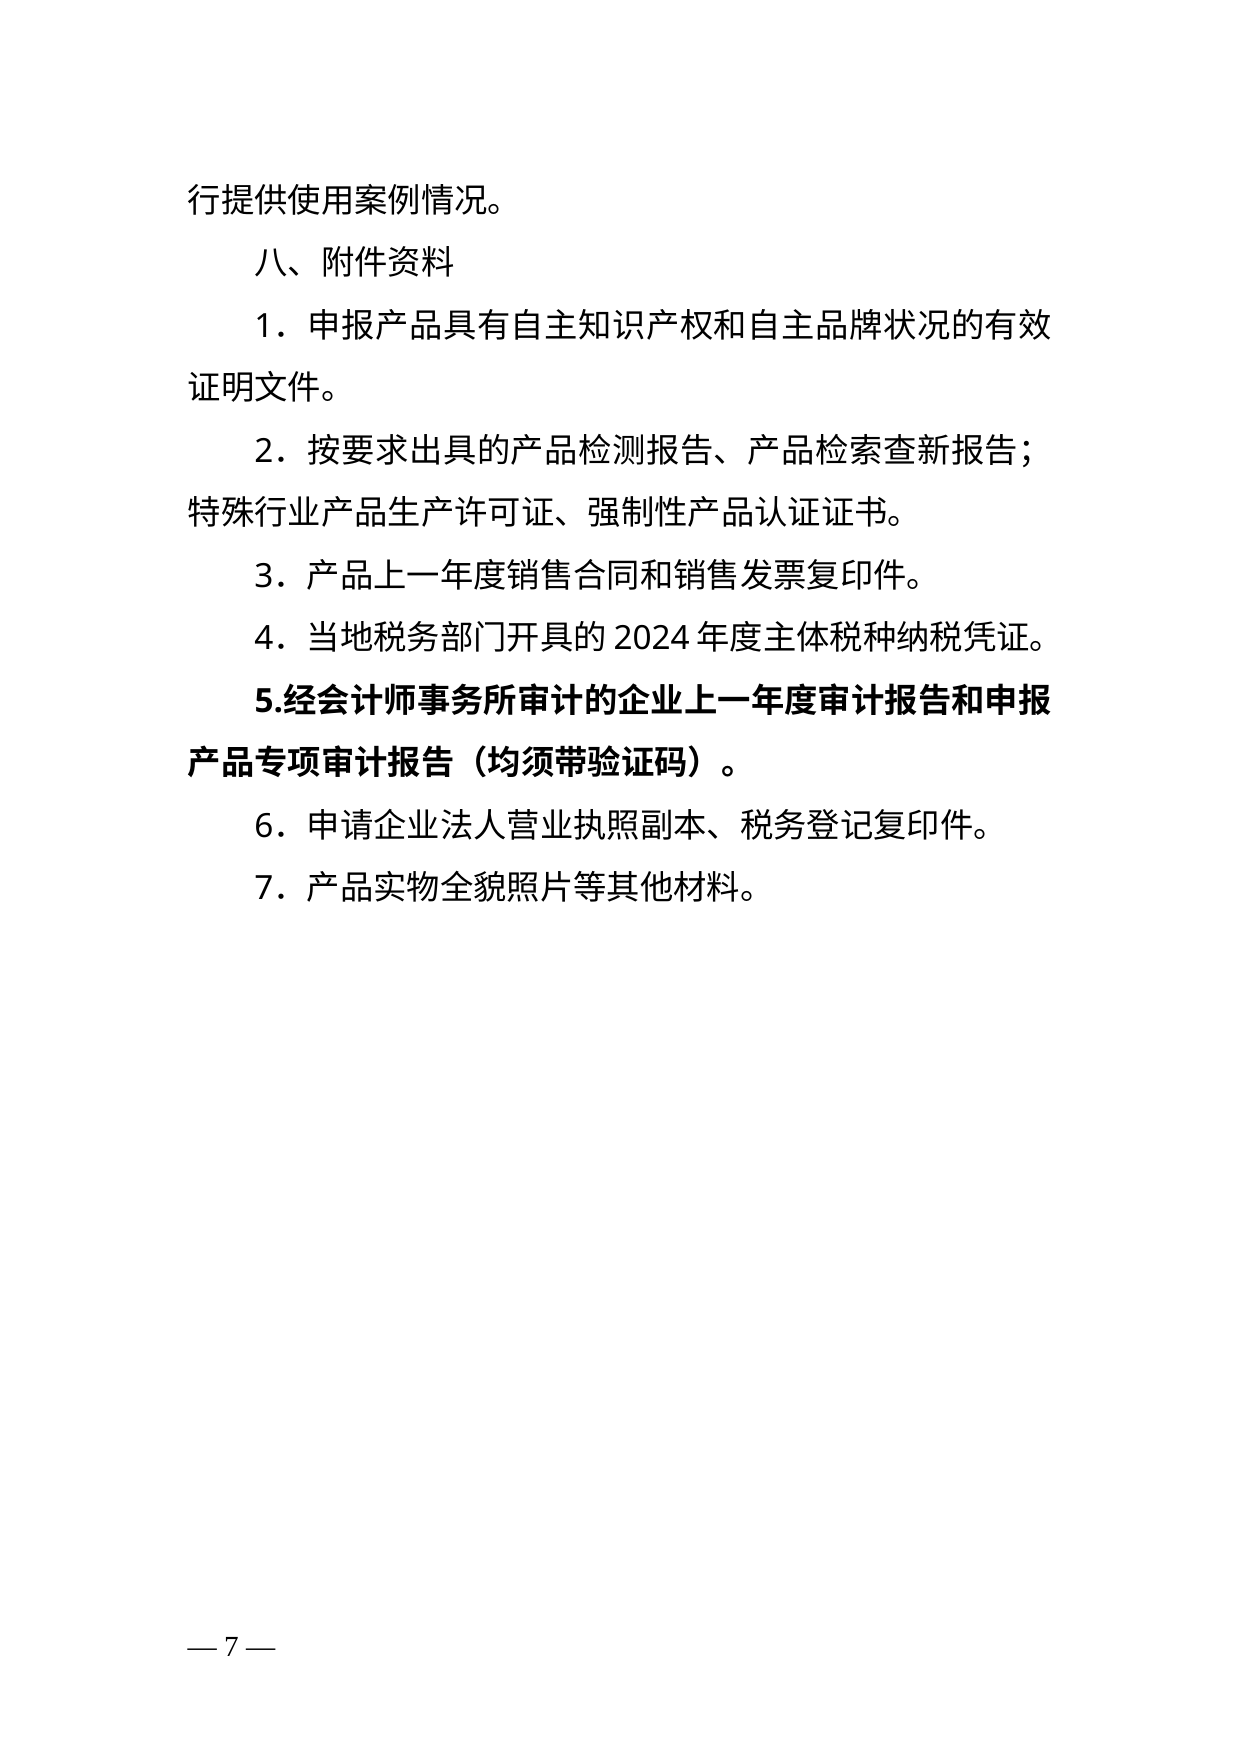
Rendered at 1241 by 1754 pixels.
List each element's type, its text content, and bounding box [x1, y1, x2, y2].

text 1．申报产品具有自主知识产权和自主品牌状况的有效证明文件。 [187, 287, 1053, 412]
text 八、附件资料 [187, 224, 1053, 287]
text 4．当地税务部门开具的2024年度主体税种纳税凭证。 [187, 599, 1053, 662]
text 7．产品实物全貌照片等其他材料。 [187, 849, 1053, 912]
text 3．产品上一年度销售合同和销售发票复印件。 [187, 537, 1053, 599]
text 5.经会计师事务所审计的企业上一年度审计报告和申报产品专项审计报告（均须带验证码）。 [187, 662, 1053, 787]
text 2．按要求出具的产品检测报告、产品检索查新报告；特殊行业产品生产许可证、强制性产品认证证书。 [187, 412, 1053, 537]
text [187, 162, 1053, 224]
text 6．申请企业法人营业执照副本、税务登记复印件。 [187, 787, 1053, 849]
